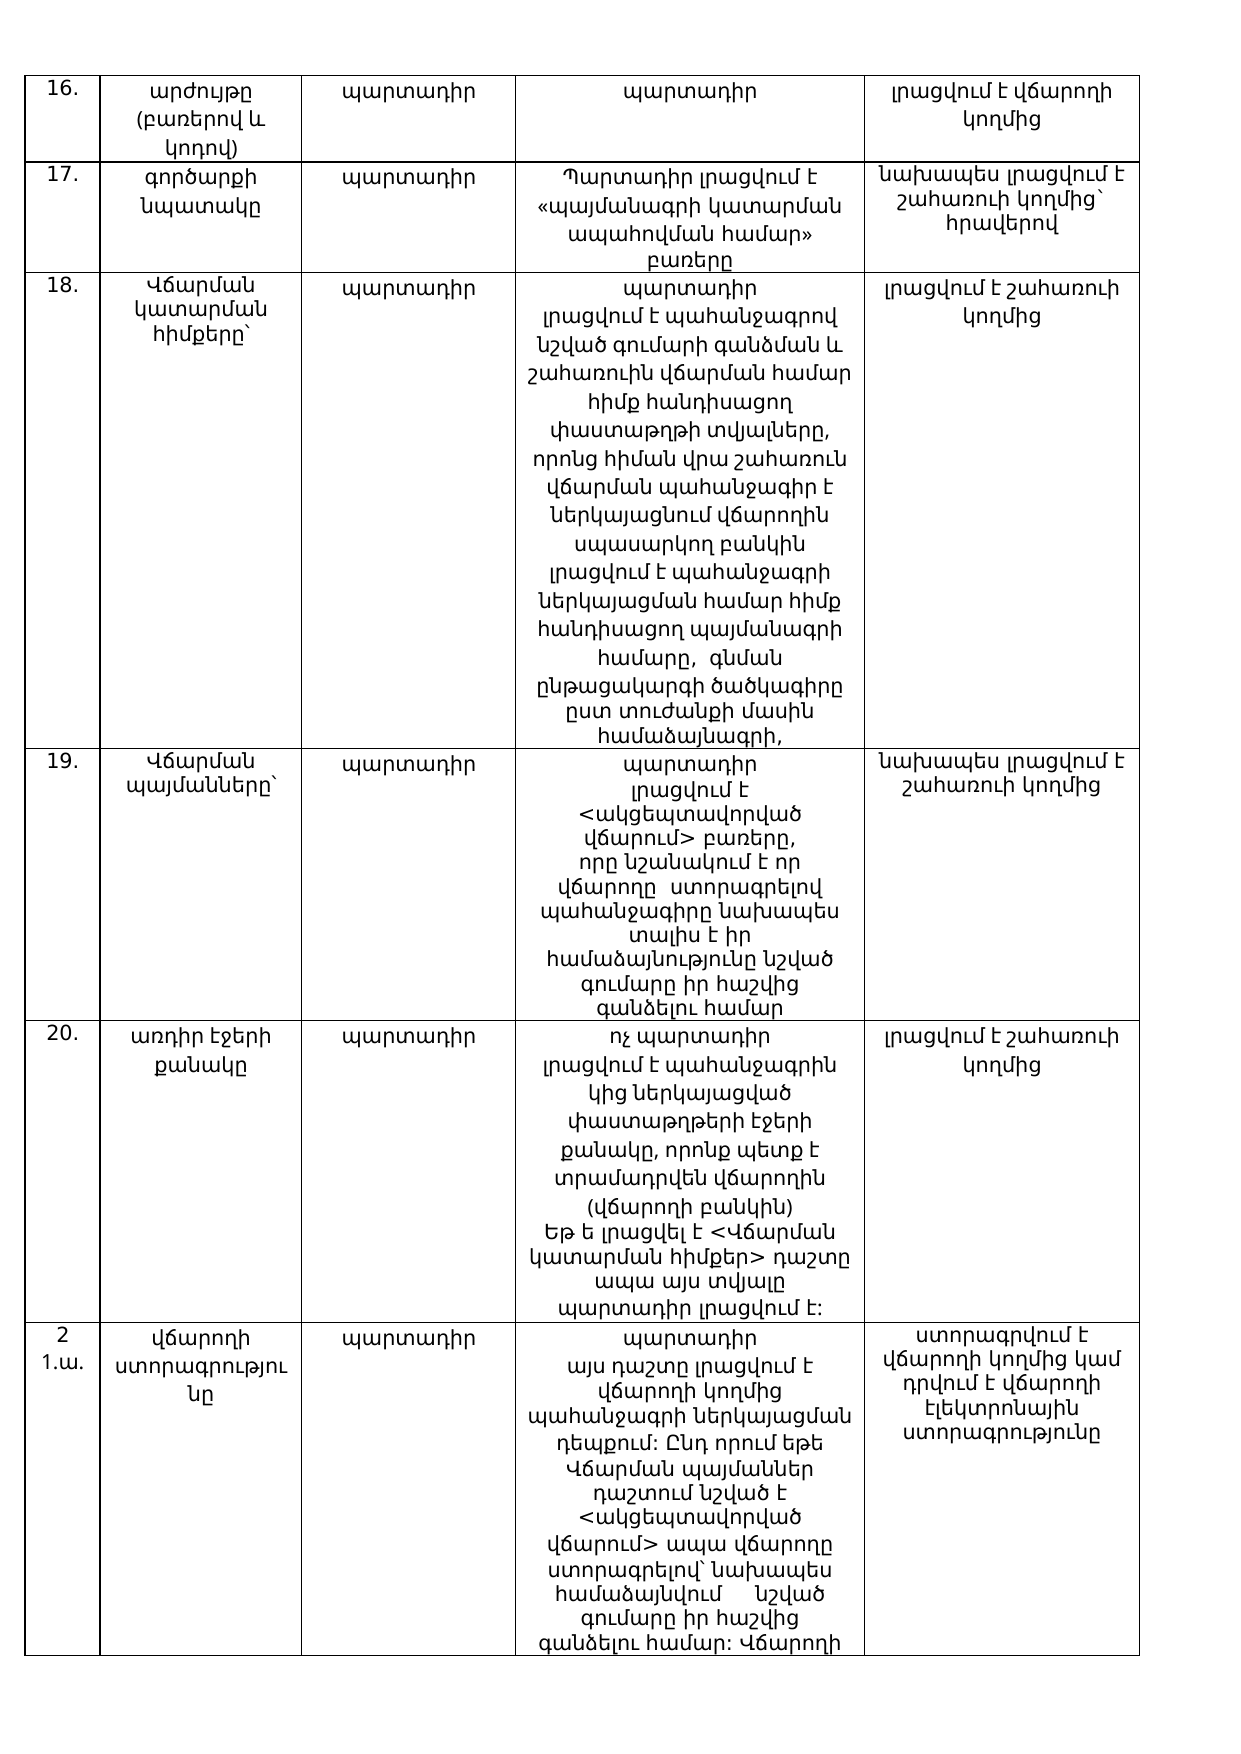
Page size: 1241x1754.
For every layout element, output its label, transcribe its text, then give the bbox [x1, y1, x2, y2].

table_cell պարտադիր [302, 76, 515, 161]
table_cell լրացվում է շահառուի կողմից [865, 273, 1139, 748]
table_cell պարտադիր լրացվում է պահանջագրով նշված գումարի գանձման և շահառուին վճարման համար հիմք հանդիսացող փաստաթղթի տվյալները, որոնց հիման վրա շահառուն վճարման պահանջագիր է ներկայացնում վճարողին սպասարկող բանկին լրացվում է պահանջագրի ներկայացման համար հիմք հանդիսացող պայմանագրի համարը, գնման ընթացակարգի ծածկագիրը ըստ տուժանքի մասին համաձայնագրի, [516, 273, 864, 748]
table_cell պարտադիր [302, 1323, 515, 1655]
table_cell լրացվում է վճարողի կողմից [865, 76, 1139, 161]
table_cell Վճարման կատարման հիմքերը՝ [101, 273, 301, 748]
table_cell 16. [26, 76, 99, 161]
table_cell Վճարման պայմանները՝ [101, 749, 301, 1020]
table_cell նախապես լրացվում է շահառուի կողմից` հրավերով [865, 163, 1139, 272]
table_cell պարտադիր [302, 273, 515, 748]
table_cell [516, 1323, 864, 1655]
table_cell 18. [26, 273, 99, 748]
table_cell առդիր էջերի քանակը [101, 1021, 301, 1322]
table_cell Պարտադիր լրացվում է «պայմանագրի կատարման ապահովման համար» բառերը [516, 163, 864, 272]
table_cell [865, 1323, 1139, 1655]
table_cell պարտադիր [302, 749, 515, 1020]
table_cell պարտադիր լրացվում է <ակցեպտավորված վճարում> բառերը, որը նշանակում է որ վճարողը ստորագրելով պահանջագիրը նախապես տալիս է իր համաձայնությունը նշված գումարը իր հաշվից գանձելու համար [516, 749, 864, 1020]
table_cell 19. [26, 749, 99, 1020]
table_cell գործարքի նպատակը [101, 163, 301, 272]
table_cell ոչ պարտադիր լրացվում է պահանջագրին կից ներկայացված փաստաթղթերի էջերի քանակը, որոնք պետք է տրամադրվեն վճարողին (վճարողի բանկին) Եթ ե լրացվել է <Վճարման կատարման հիմքեր> դաշտը ապա այս տվյալը պարտադիր լրացվում է: [516, 1021, 864, 1322]
table_cell 21.ա. [26, 1323, 99, 1655]
table_cell լրացվում է շահառուի կողմից [865, 1021, 1139, 1322]
table_cell պարտադիր [516, 76, 864, 161]
table_cell արժույթը (բառերով և կոդով) [101, 76, 301, 161]
table_cell պարտադիր [302, 1021, 515, 1322]
table_cell պարտադիր [302, 163, 515, 272]
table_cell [101, 1323, 301, 1655]
table_cell նախապես լրացվում է շահառուի կողմից [865, 749, 1139, 1020]
table_cell 20. [26, 1021, 99, 1322]
table_cell 17. [26, 163, 99, 272]
